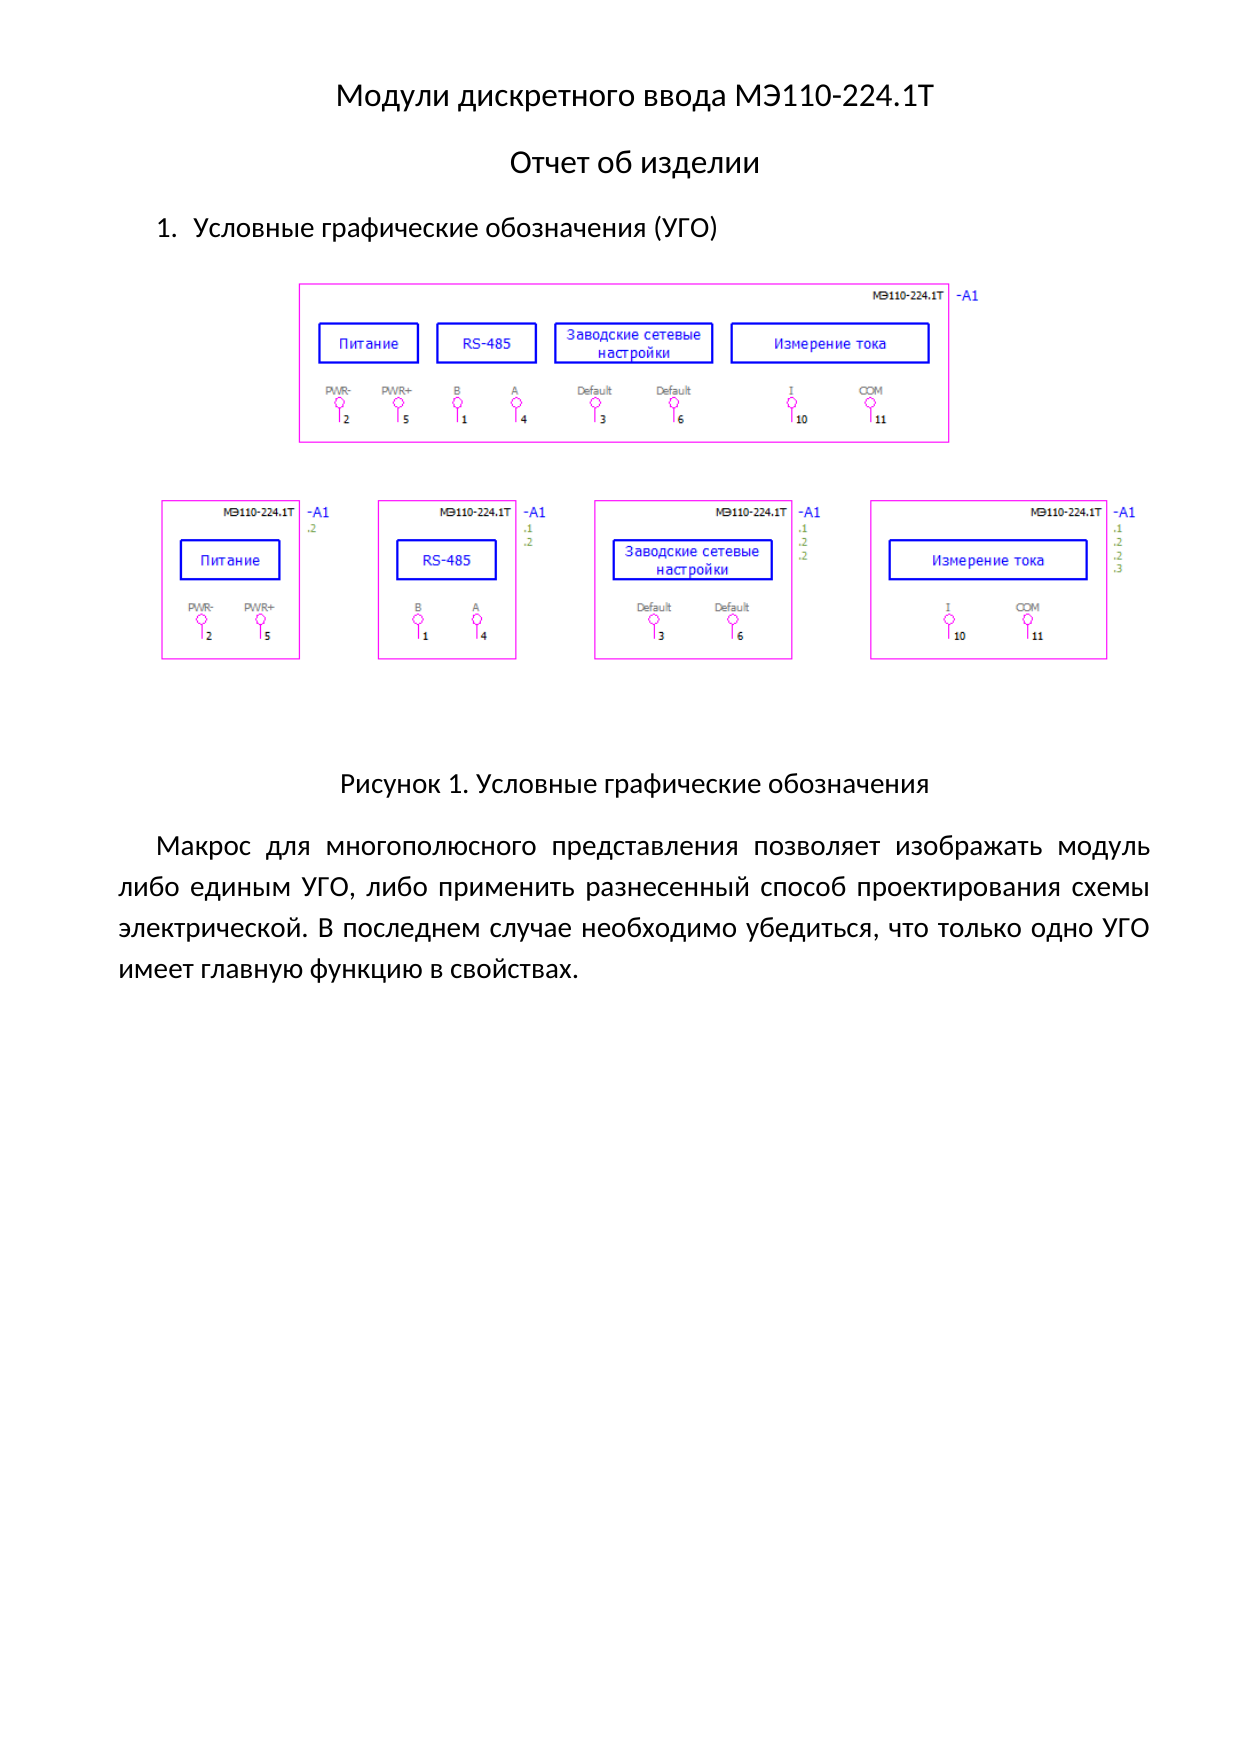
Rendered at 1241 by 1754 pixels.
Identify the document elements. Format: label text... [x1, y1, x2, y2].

text Отчет об изделии [118, 141, 1152, 182]
picture [118, 264, 1152, 679]
text Рисунок 1. Условные графические обозначения [118, 765, 1152, 801]
list Условные графические обозначения (УГО) [156, 209, 1152, 245]
text Модули дискретного ввода МЭ110-224.1Т [118, 74, 1152, 114]
text Макрос для многополюсного представления позволяет изображать модуль либо единым УГО, либо применить разнесенный способ проектирования схемы электрической. В последнем случае необходимо убедиться, что только одно УГО имеет главную функцию в свойствах. [118, 827, 1152, 985]
